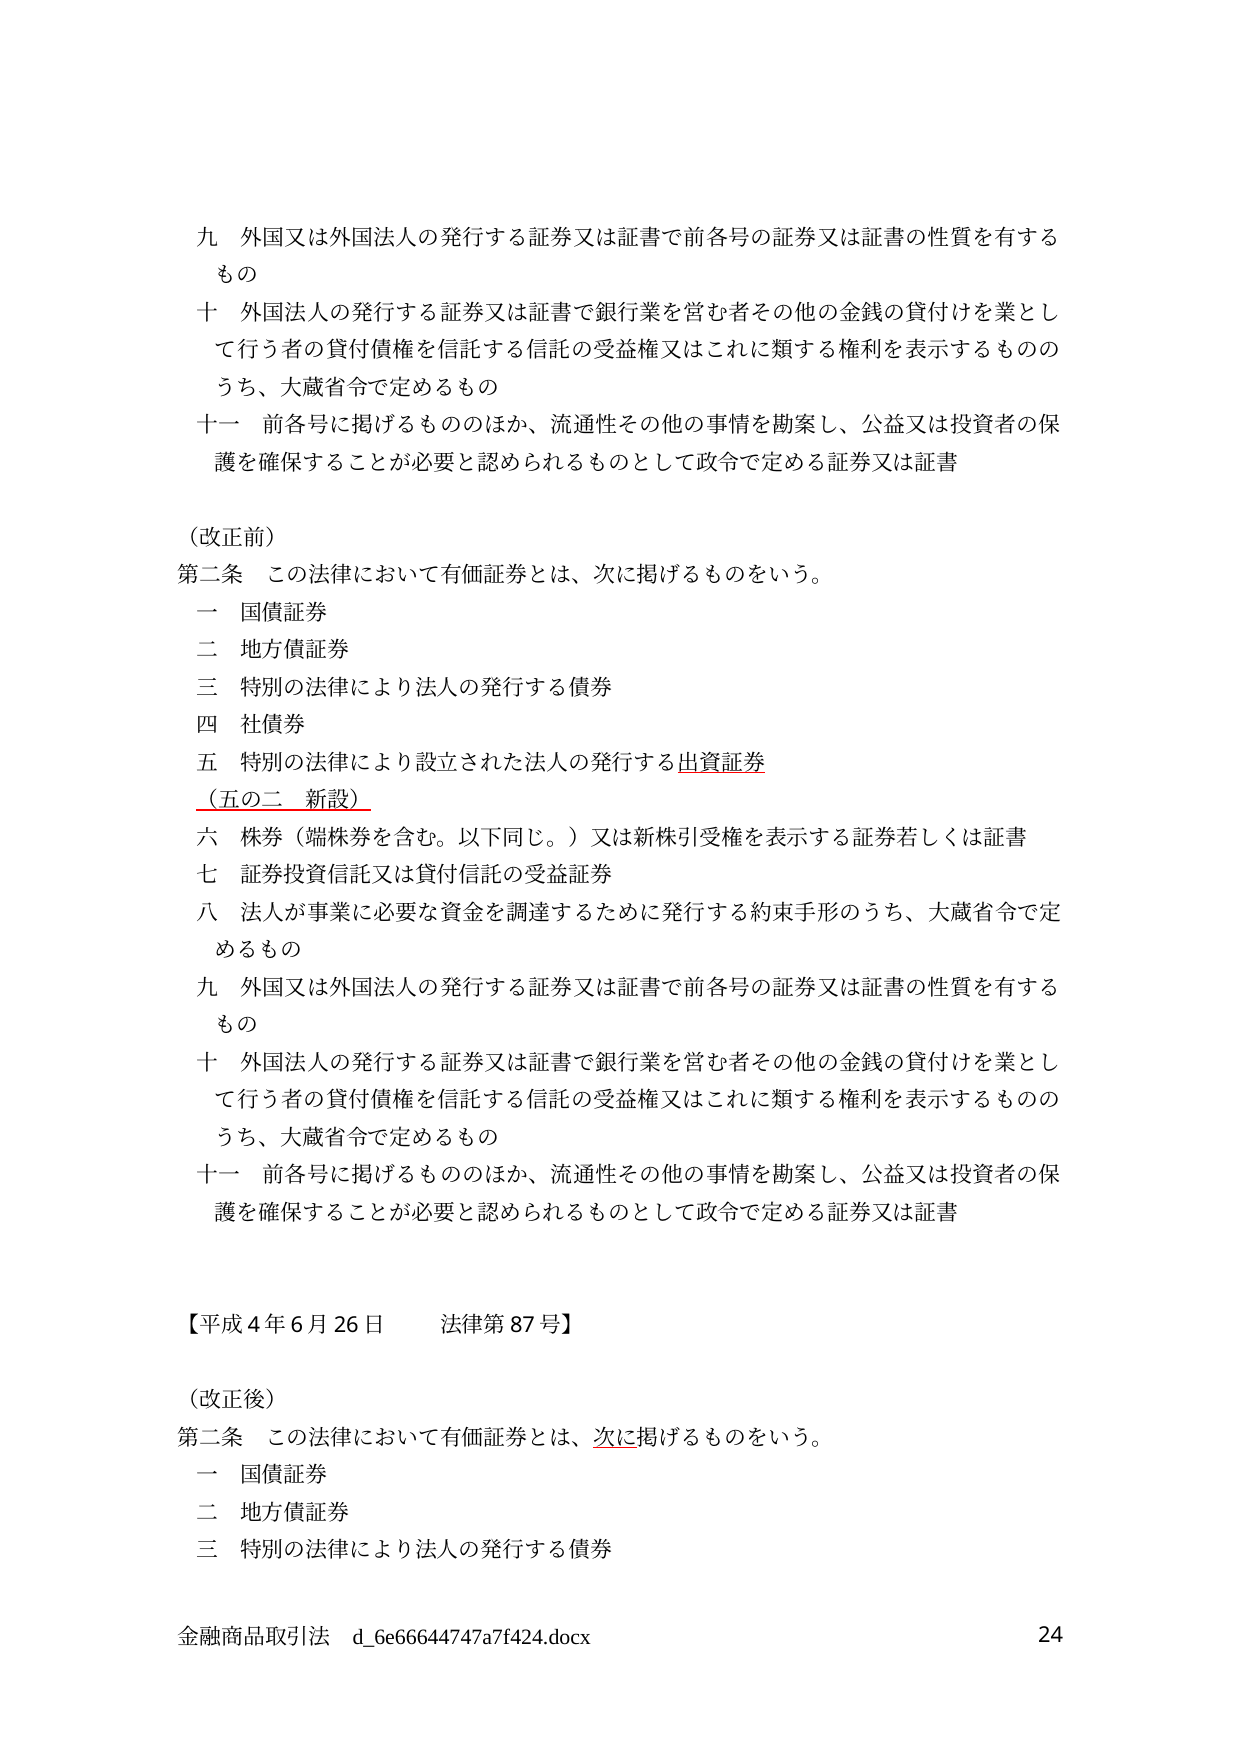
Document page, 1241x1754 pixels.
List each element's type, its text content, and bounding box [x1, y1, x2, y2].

text 九 外国又は外国法人の発行する証券又は証書で前各号の証券又は証書の性質を有するもの [196, 967, 1063, 1042]
text 一 国債証券 [196, 1454, 1063, 1492]
text 第二条 この法律において有価証券とは、次に掲げるものをいう。 [177, 554, 1063, 592]
text 五 特別の法律により設立された法人の発行する出資証券 [196, 742, 1063, 779]
text 一 国債証券 [196, 592, 1063, 629]
text 十 外国法人の発行する証券又は証書で銀行業を営む者その他の金銭の貸付けを業として行う者の貸付債権を信託する信託の受益権又はこれに類する権利を表示するもののうち、大蔵省令で定めるもの [196, 292, 1063, 404]
text 三 特別の法律により法人の発行する債券 [196, 667, 1063, 704]
text 第二条 この法律において有価証券とは、次に掲げるものをいう。 [177, 1417, 1063, 1454]
text 【平成4年6月26日 法律第87号】 [177, 1304, 1063, 1342]
text 二 地方債証券 [196, 629, 1063, 667]
text 二 地方債証券 [196, 1492, 1063, 1529]
text 九 外国又は外国法人の発行する証券又は証書で前各号の証券又は証書の性質を有するもの [196, 217, 1063, 292]
text 十 外国法人の発行する証券又は証書で銀行業を営む者その他の金銭の貸付けを業として行う者の貸付債権を信託する信託の受益権又はこれに類する権利を表示するもののうち、大蔵省令で定めるもの [196, 1042, 1063, 1154]
text （改正後） [177, 1379, 1063, 1417]
text 七 証券投資信託又は貸付信託の受益証券 [196, 854, 1063, 892]
text 八 法人が事業に必要な資金を調達するために発行する約束手形のうち、大蔵省令で定めるもの [196, 892, 1063, 967]
text （五の二 新設） [196, 779, 1063, 817]
text 十一 前各号に掲げるもののほか、流通性その他の事情を勘案し、公益又は投資者の保護を確保することが必要と認められるものとして政令で定める証券又は証書 [196, 1154, 1063, 1229]
text 六 株券（端株券を含む。以下同じ。）又は新株引受権を表示する証券若しくは証書 [196, 817, 1063, 854]
text 三 特別の法律により法人の発行する債券 [196, 1529, 1063, 1567]
text 十一 前各号に掲げるもののほか、流通性その他の事情を勘案し、公益又は投資者の保護を確保することが必要と認められるものとして政令で定める証券又は証書 [196, 404, 1063, 479]
text （改正前） [177, 517, 1063, 554]
text 四 社債券 [196, 704, 1063, 742]
